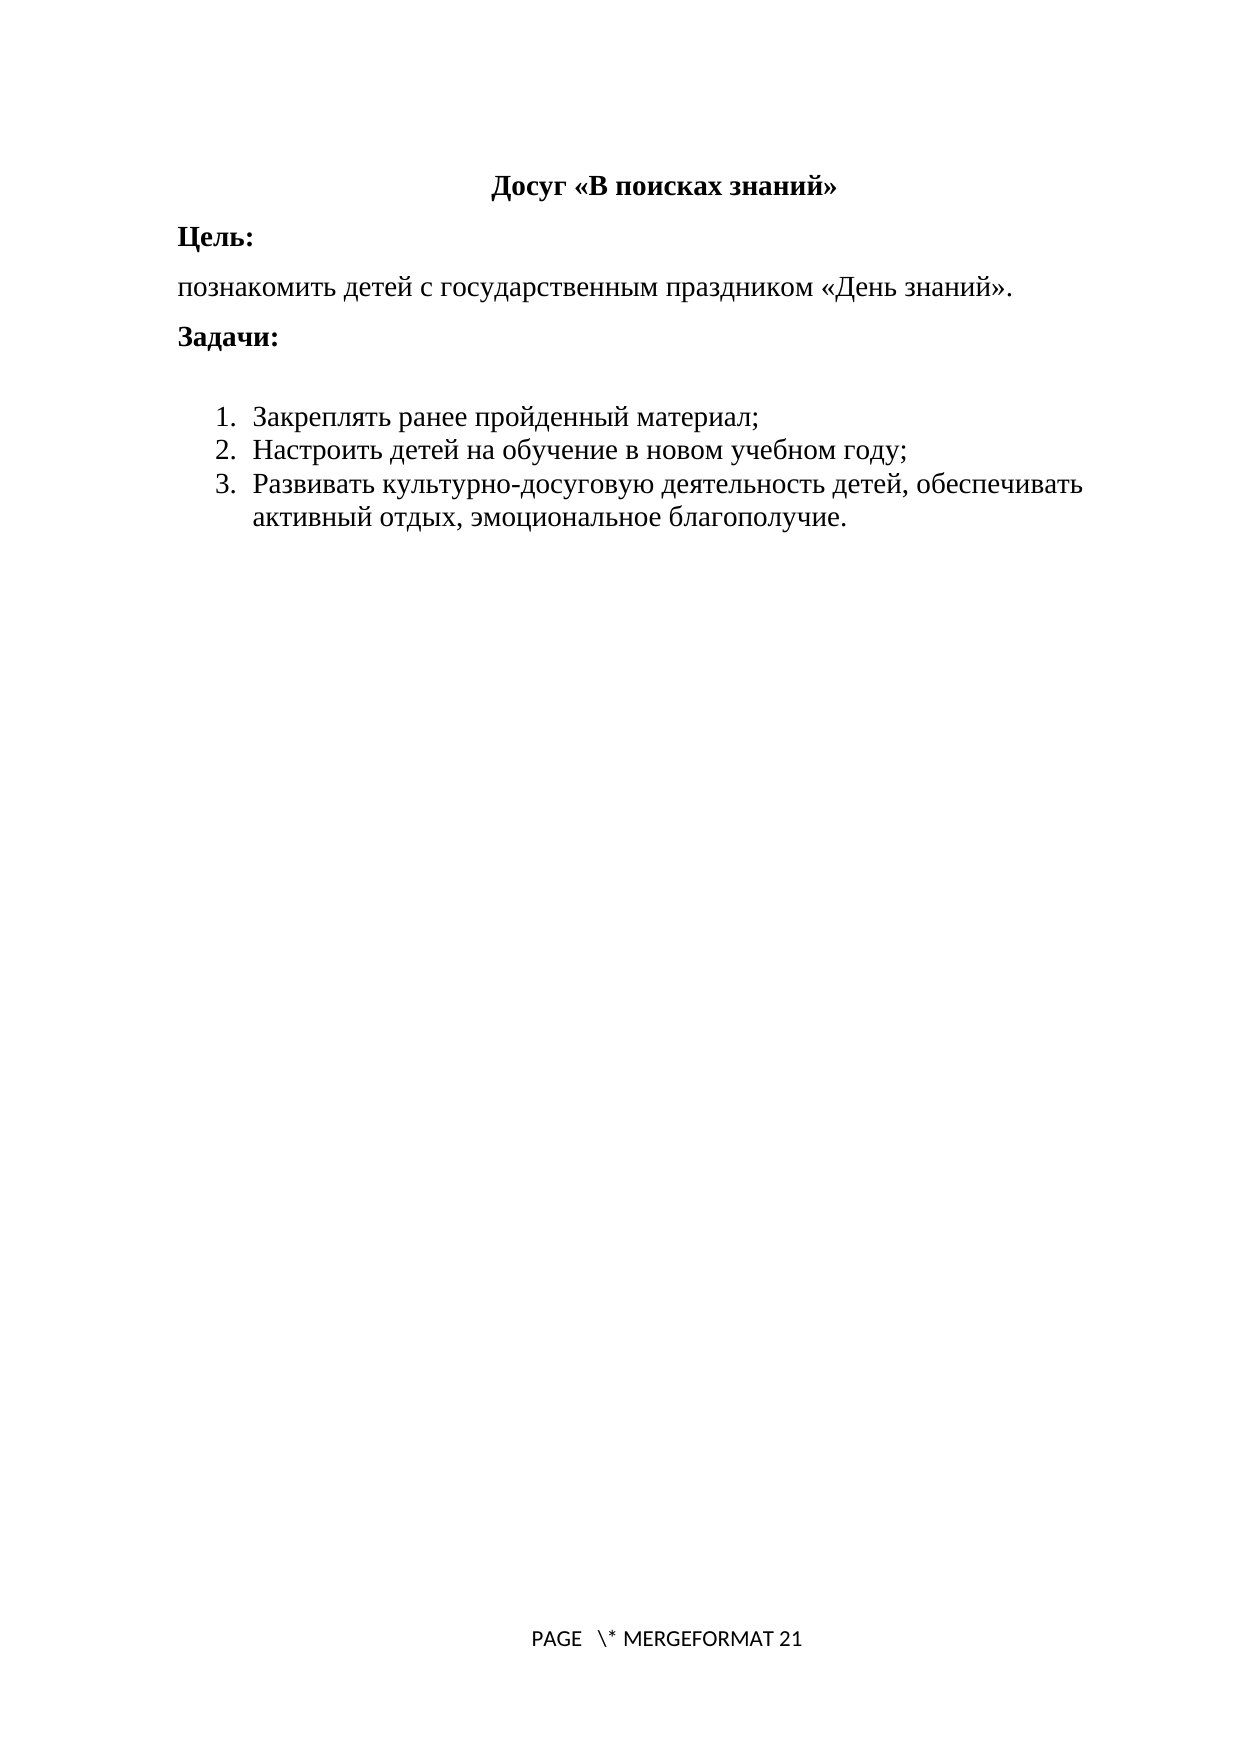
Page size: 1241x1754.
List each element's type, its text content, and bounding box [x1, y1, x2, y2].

text познакомить детей с государственным праздником «День знаний». [177, 269, 1152, 303]
text Досуг «В поисках знаний» [177, 168, 1152, 202]
list Закреплять ранее пройденный материал; [215, 399, 1152, 432]
list Развивать культурно-досуговую деятельность детей, обеспечивать активный отдых, эмоциональное благополучие. [215, 466, 1152, 533]
text Задачи: [177, 319, 1152, 353]
text Цель: [177, 219, 1152, 252]
list Настроить детей на обучение в новом учебном году; [215, 432, 1152, 466]
